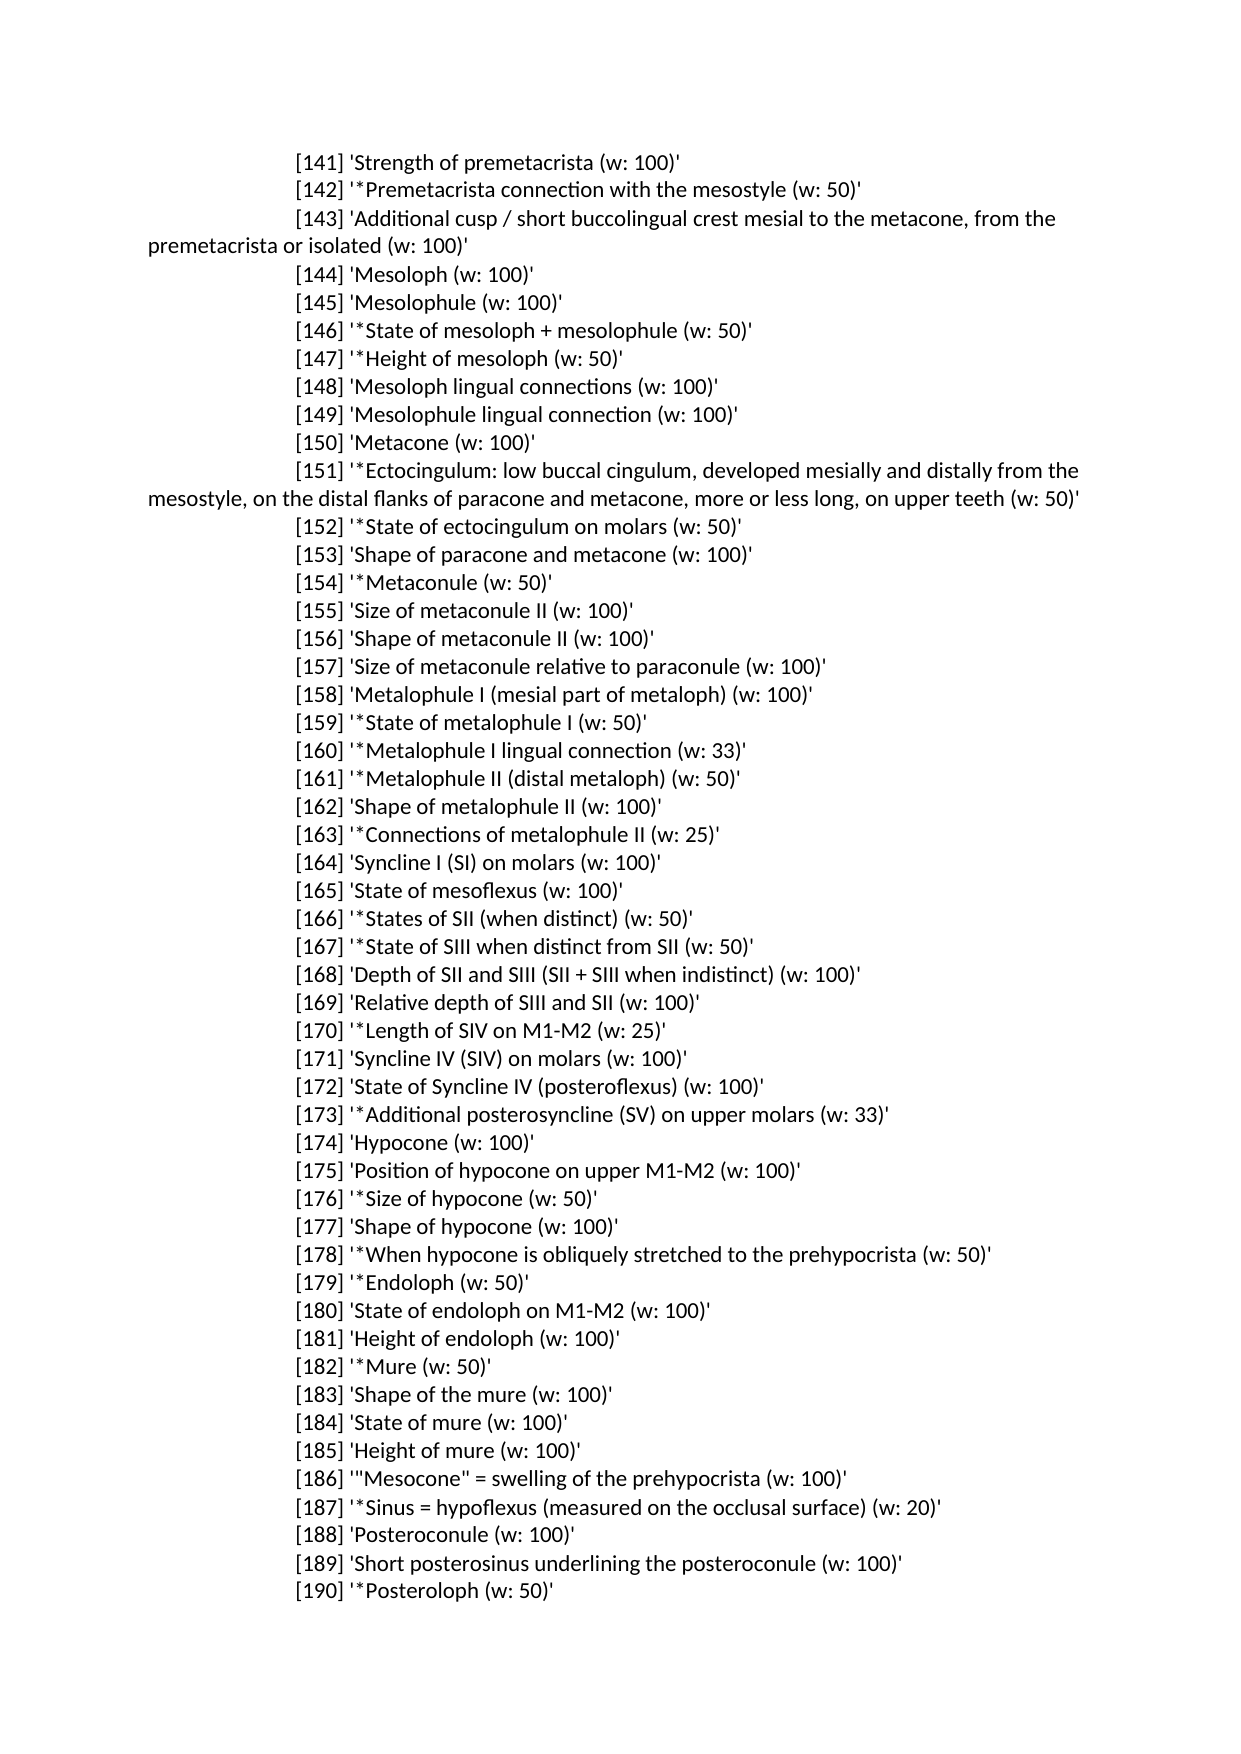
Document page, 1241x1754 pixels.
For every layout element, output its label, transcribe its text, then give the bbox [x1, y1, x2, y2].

text [156] 'Shape of metaconule II (w: 100)' [148, 624, 1093, 652]
text [189] 'Short posterosinus underlining the posteroconule (w: 100)' [148, 1549, 1093, 1577]
text [159] '*State of metalophule I (w: 50)' [148, 708, 1093, 736]
text [142] '*Premetacrista connection with the mesostyle (w: 50)' [148, 176, 1093, 204]
text [160] '*Metalophule I lingual connection (w: 33)' [148, 736, 1093, 764]
text [179] '*Endoloph (w: 50)' [148, 1268, 1093, 1296]
text [154] '*Metaconule (w: 50)' [148, 568, 1093, 596]
text [149] 'Mesolophule lingual connection (w: 100)' [148, 400, 1093, 428]
text [171] 'Syncline IV (SIV) on molars (w: 100)' [148, 1044, 1093, 1072]
text [180] 'State of endoloph on M1-M2 (w: 100)' [148, 1296, 1093, 1324]
text [186] '"Mesocone" = swelling of the prehypocrista (w: 100)' [148, 1464, 1093, 1493]
text [170] '*Length of SIV on M1-M2 (w: 25)' [148, 1016, 1093, 1044]
text [153] 'Shape of paracone and metacone (w: 100)' [148, 540, 1093, 568]
text [184] 'State of mure (w: 100)' [148, 1408, 1093, 1437]
text [152] '*State of ectocingulum on molars (w: 50)' [148, 512, 1093, 540]
text [177] 'Shape of hypocone (w: 100)' [148, 1212, 1093, 1240]
text [182] '*Mure (w: 50)' [148, 1352, 1093, 1381]
text [167] '*State of SIII when distinct from SII (w: 50)' [148, 932, 1093, 960]
text [146] '*State of mesoloph + mesolophule (w: 50)' [148, 316, 1093, 344]
text [185] 'Height of mure (w: 100)' [148, 1437, 1093, 1464]
text [147] '*Height of mesoloph (w: 50)' [148, 344, 1093, 372]
text [183] 'Shape of the mure (w: 100)' [148, 1381, 1093, 1408]
text [187] '*Sinus = hypoflexus (measured on the occlusal surface) (w: 20)' [148, 1493, 1093, 1521]
text [150] 'Metacone (w: 100)' [148, 428, 1093, 456]
text [166] '*States of SII (when distinct) (w: 50)' [148, 904, 1093, 932]
text [151] '*Ectocingulum: low buccal cingulum, developed mesially and distally from the mesostyle, on the distal flanks of paracone and metacone, more or less long, on upper teeth (w: 50)' [148, 456, 1093, 512]
text [176] '*Size of hypocone (w: 50)' [148, 1184, 1093, 1212]
text [143] 'Additional cusp / short buccolingual crest mesial to the metacone, from the premetacrista or isolated (w: 100)' [148, 204, 1093, 260]
text [175] 'Position of hypocone on upper M1-M2 (w: 100)' [148, 1156, 1093, 1184]
text [144] 'Mesoloph (w: 100)' [148, 260, 1093, 288]
text [190] '*Posteroloph (w: 50)' [148, 1577, 1093, 1605]
text [172] 'State of Syncline IV (posteroflexus) (w: 100)' [148, 1072, 1093, 1100]
text [164] 'Syncline I (SI) on molars (w: 100)' [148, 848, 1093, 876]
text [188] 'Posteroconule (w: 100)' [148, 1521, 1093, 1549]
text [141] 'Strength of premetacrista (w: 100)' [148, 148, 1093, 176]
text [157] 'Size of metaconule relative to paraconule (w: 100)' [148, 652, 1093, 680]
text [155] 'Size of metaconule II (w: 100)' [148, 596, 1093, 624]
text [181] 'Height of endoloph (w: 100)' [148, 1324, 1093, 1352]
text [169] 'Relative depth of SIII and SII (w: 100)' [148, 988, 1093, 1016]
text [148] 'Mesoloph lingual connections (w: 100)' [148, 372, 1093, 400]
text [174] 'Hypocone (w: 100)' [148, 1128, 1093, 1156]
text [161] '*Metalophule II (distal metaloph) (w: 50)' [148, 764, 1093, 792]
text [163] '*Connections of metalophule II (w: 25)' [148, 820, 1093, 848]
text [162] 'Shape of metalophule II (w: 100)' [148, 792, 1093, 820]
text [145] 'Mesolophule (w: 100)' [148, 288, 1093, 316]
text [168] 'Depth of SII and SIII (SII + SIII when indistinct) (w: 100)' [148, 960, 1093, 988]
text [173] '*Additional posterosyncline (SV) on upper molars (w: 33)' [148, 1100, 1093, 1128]
text [165] 'State of mesoflexus (w: 100)' [148, 876, 1093, 904]
text [158] 'Metalophule I (mesial part of metaloph) (w: 100)' [148, 680, 1093, 708]
text [178] '*When hypocone is obliquely stretched to the prehypocrista (w: 50)' [148, 1240, 1093, 1268]
